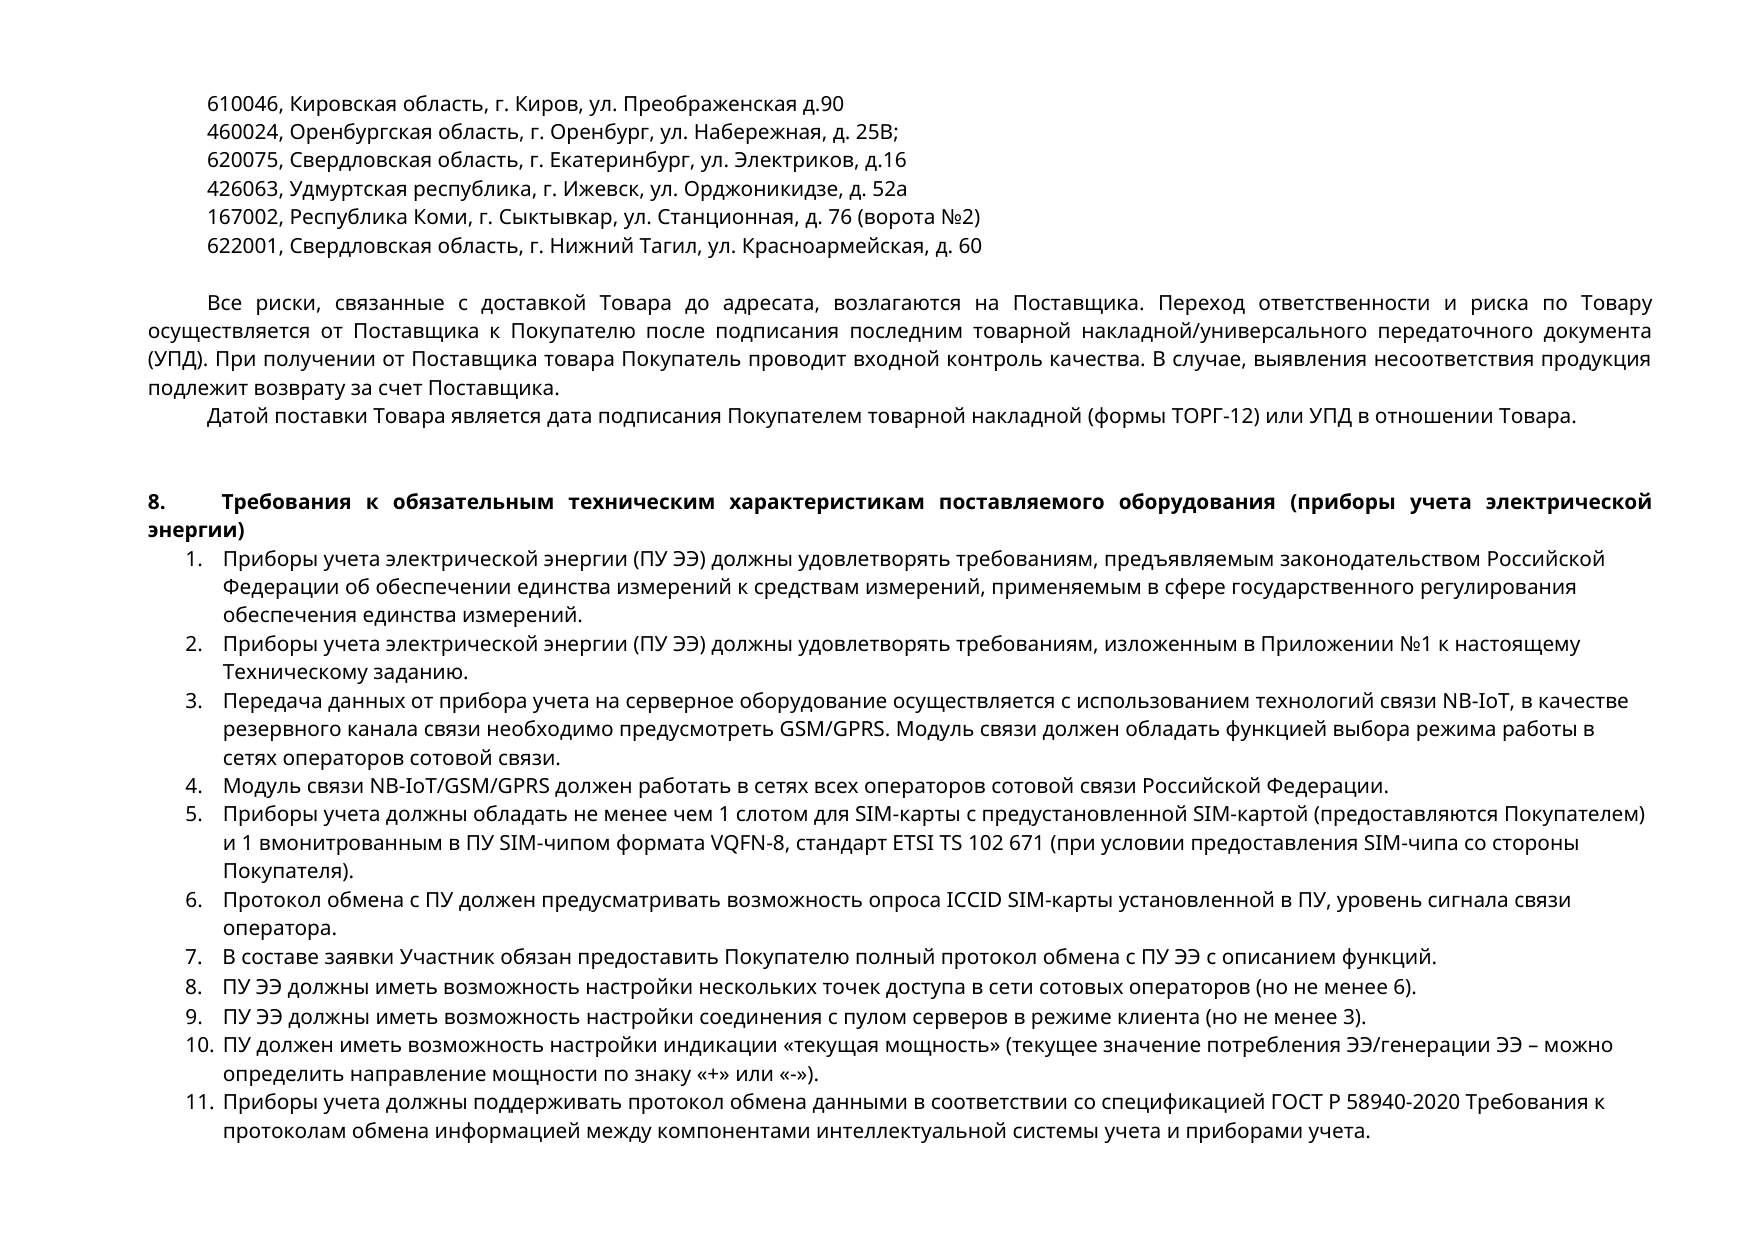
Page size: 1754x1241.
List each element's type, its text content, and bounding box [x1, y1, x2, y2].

list Приборы учета должны поддерживать протокол обмена данными в соответствии со спецификацией ГОСТ Р 58940-2020 Требования к протоколам обмена информацией между компонентами интеллектуальной системы учета и приборами учета. [185, 1087, 1654, 1144]
text Датой поставки Товара является дата подписания Покупателем товарной накладной (формы ТОРГ-12) или УПД в отношении Товара. [148, 401, 1654, 430]
list ПУ ЭЭ должны иметь возможность настройки нескольких точек доступа в сети сотовых операторов (но не менее 6). [185, 972, 1654, 1000]
list ПУ должен иметь возможность настройки индикации «текущая мощность» (текущее значение потребления ЭЭ/генерации ЭЭ – можно определить направление мощности по знаку «+» или «-»). [185, 1030, 1654, 1087]
list Приборы учета электрической энергии (ПУ ЭЭ) должны удовлетворять требованиям, изложенным в Приложении №1 к настоящему Техническому заданию. [185, 629, 1654, 686]
text Все риски, связанные с доставкой Товара до адресата, возлагаются на Поставщика. Переход ответственности и риска по Товару осуществляется от Поставщика к Покупателю после подписания последним товарной накладной/универсального передаточного документа (УПД). При получении от Поставщика товара Покупатель проводит входной контроль качества. В случае, выявления несоответствия продукция подлежит возврату за счет Поставщика. [148, 288, 1654, 401]
list В составе заявки Участник обязан предоставить Покупателю полный протокол обмена с ПУ ЭЭ с описанием функций. [185, 942, 1654, 970]
list Приборы учета должны обладать не менее чем 1 слотом для SIM-карты с предустановленной SIM-картой (предоставляются Покупателем) и 1 вмонитрованным в ПУ SIM-чипом формата VQFN-8, стандарт ETSI TS 102 671 (при условии предоставления SIM-чипа со стороны Покупателя). [185, 799, 1654, 885]
list ПУ ЭЭ должны иметь возможность настройки соединения с пулом серверов в режиме клиента (но не менее 3). [185, 1002, 1654, 1030]
list Модуль связи NB-IoT/GSM/GPRS должен работать в сетях всех операторов сотовой связи Российской Федерации. [185, 771, 1654, 799]
text 167002, Республика Коми, г. Сыктывкар, ул. Станционная, д. 76 (ворота №2) [148, 202, 1654, 231]
list Приборы учета электрической энергии (ПУ ЭЭ) должны удовлетворять требованиям, предъявляемым законодательством Российской Федерации об обеспечении единства измерений к средствам измерений, применяемым в сфере государственного регулирования обеспечения единства измерений. [185, 544, 1654, 629]
text 622001, Свердловская область, г. Нижний Тагил, ул. Красноармейская, д. 60 [148, 231, 1654, 259]
text 460024, Оренбургская область, г. Оренбург, ул. Набережная, д. 25В; [148, 117, 1654, 146]
list Протокол обмена с ПУ должен предусматривать возможность опроса ICCID SIM-карты установленной в ПУ, уровень сигнала связи оператора. [185, 885, 1654, 942]
list Требования к обязательным техническим характеристикам поставляемого оборудования (приборы учета электрической энергии) [148, 487, 1654, 544]
list Передача данных от прибора учета на серверное оборудование осуществляется с использованием технологий связи NB-IoT, в качестве резервного канала связи необходимо предусмотреть GSM/GPRS. Модуль связи должен обладать функцией выбора режима работы в сетях операторов сотовой связи. [185, 686, 1654, 771]
text 620075, Свердловская область, г. Екатеринбург, ул. Электриков, д.16 [148, 146, 1654, 174]
text 426063, Удмуртская республика, г. Ижевск, ул. Орджоникидзе, д. 52а [148, 174, 1654, 202]
text 610046, Кировская область, г. Киров, ул. Преображенская д.90 [148, 89, 1654, 117]
